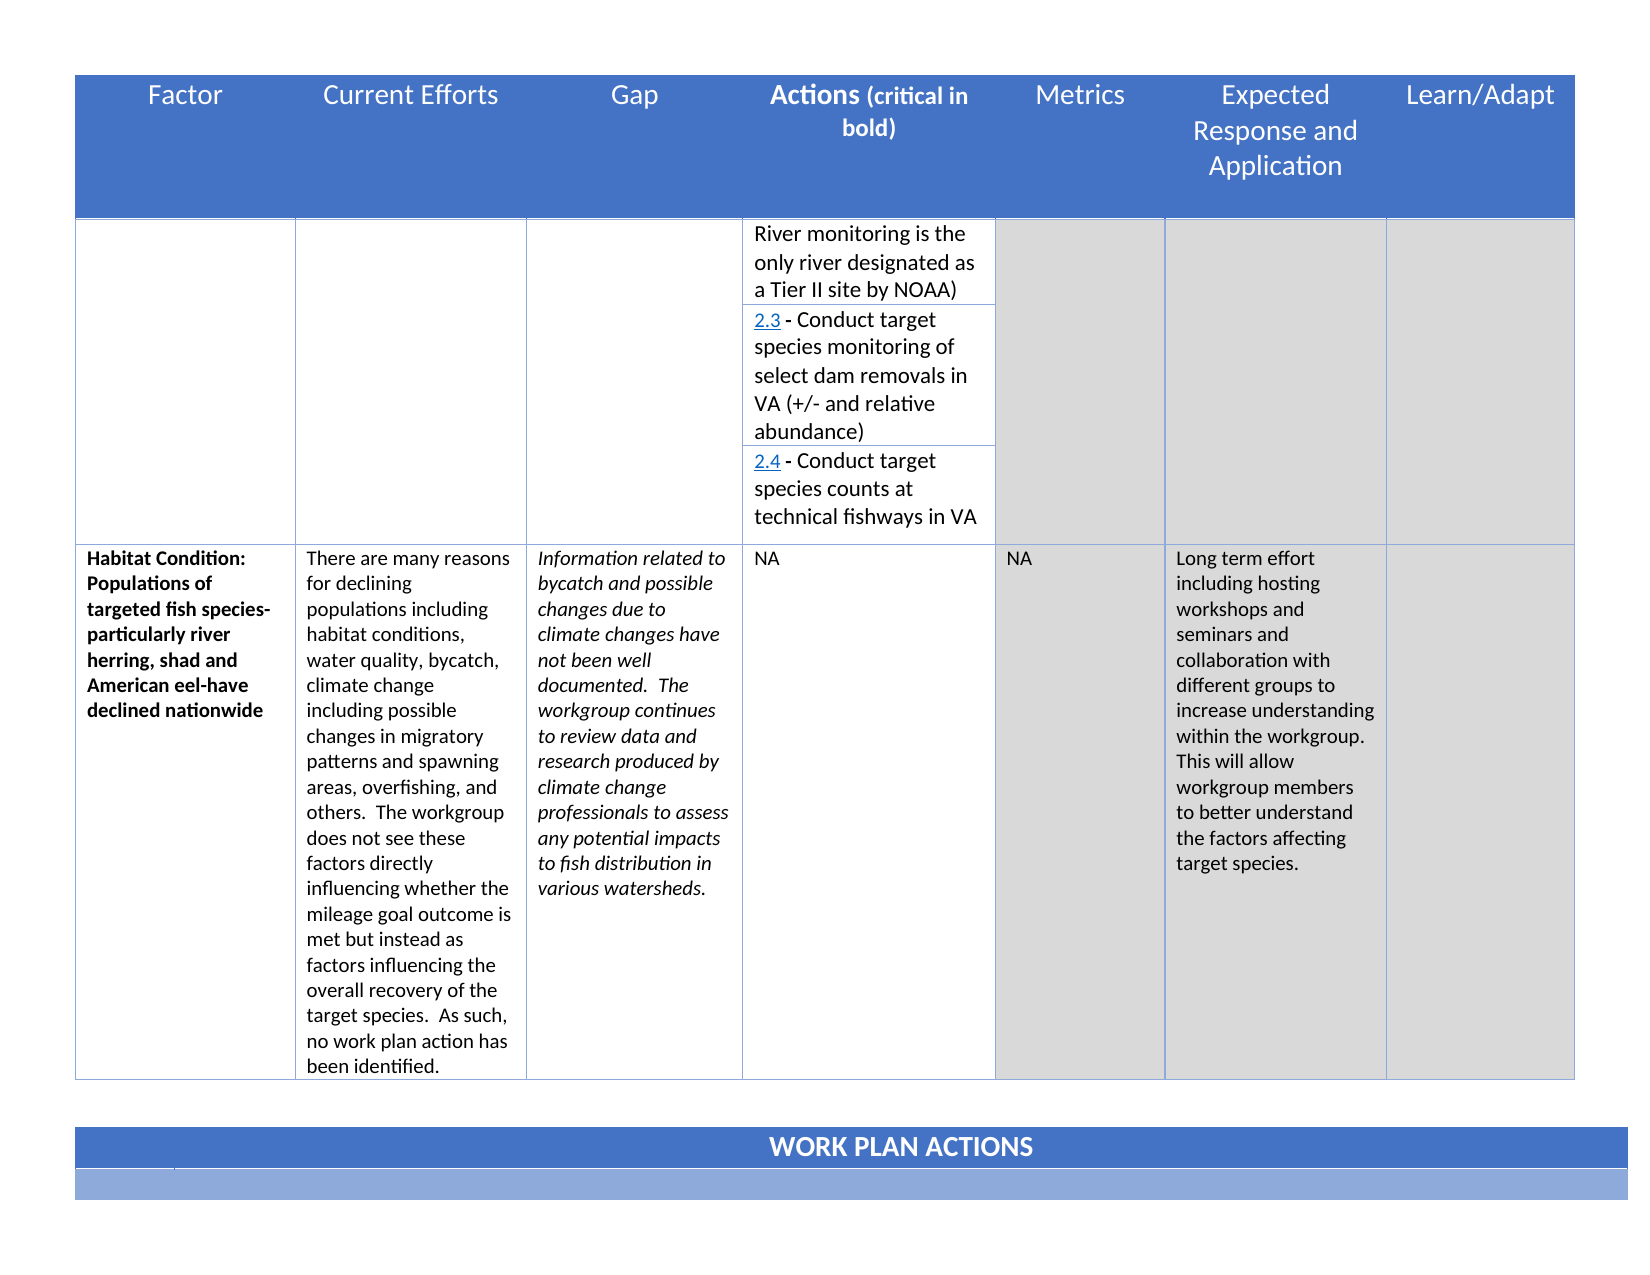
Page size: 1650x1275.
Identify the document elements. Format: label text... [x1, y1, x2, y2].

table_cell [76, 1170, 1627, 1199]
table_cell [743, 220, 995, 304]
table_cell 2.3 - Conduct target species monitoring of select dam removals in VA (+/- and relative abundance) [743, 305, 995, 445]
table_header Expected Response and Application [1166, 76, 1386, 218]
table_header Metrics [996, 76, 1164, 218]
table_header Factor [76, 76, 295, 218]
table_cell There are many reasons for declining populations including habitat conditions, water quality, bycatch, climate change including possible changes in migratory patterns and spawning areas, overfishing, and others. The workgroup does not see these factors directly influencing whether the mileage goal outcome is met but instead as factors influencing the overall recovery of the target species. As such, no work plan action has been identified. [296, 545, 526, 1079]
table_header WORK PLAN ACTIONS [175, 1128, 1627, 1168]
table_header Current Efforts [296, 76, 526, 218]
table_header Gap [527, 76, 742, 218]
table_cell [1387, 545, 1574, 1079]
table_cell Habitat Condition: Populations of targeted fish species-particularly river herring, shad and American eel-have declined nationwide [76, 545, 295, 1079]
table_cell 2.4 - Conduct target species counts at technical fishways in VA [743, 446, 995, 544]
table_header Learn/Adapt [1387, 76, 1574, 218]
table_cell Long term effort including hosting workshops and seminars and collaboration with different groups to increase understanding within the workgroup. This will allow workgroup members to better understand the factors affecting target species. [1166, 545, 1386, 1079]
table_header Actions (critical in bold) [743, 76, 995, 218]
table_header [76, 1128, 174, 1168]
table_cell NA [743, 545, 995, 1079]
table_cell NA [996, 545, 1164, 1079]
table_cell Information related to bycatch and possible changes due to climate changes have not been well documented. The workgroup continues to review data and research produced by climate change professionals to assess any potential impacts to fish distribution in various watersheds. [527, 545, 742, 1079]
